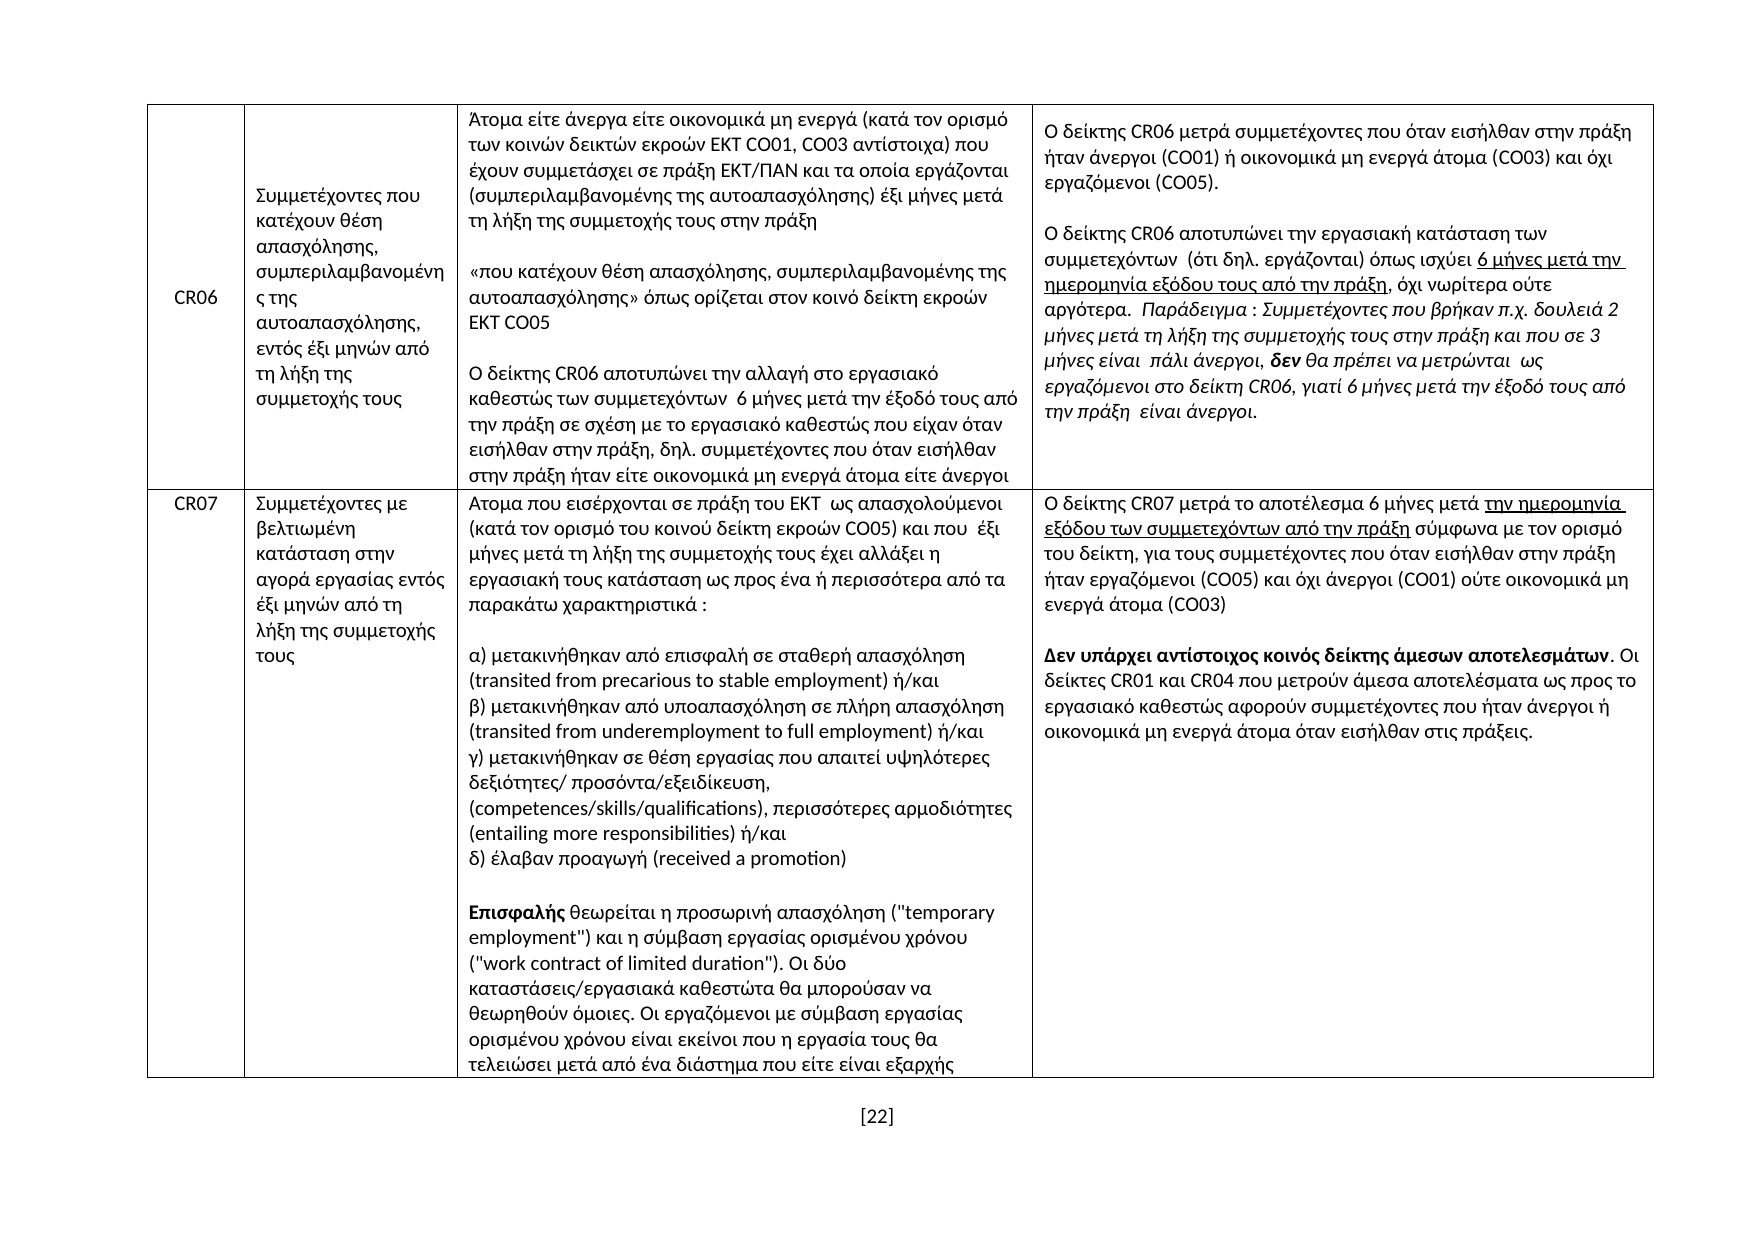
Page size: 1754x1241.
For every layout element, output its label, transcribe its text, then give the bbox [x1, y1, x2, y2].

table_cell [245, 490, 457, 1077]
table_cell Ο δείκτης CR06 μετρά συμμετέχοντες που όταν εισήλθαν στην πράξη ήταν άνεργοι (CO01) ή οικονομικά μη ενεργά άτομα (CO03) και όχι εργαζόμενοι (CO05). Ο δείκτης CR06 αποτυπώνει την εργασιακή κατάσταση των συμμετεχόντων (ότι δηλ. εργάζονται) όπως ισχύει 6 μήνες μετά την ημερομηνία εξόδου τους από την πράξη, όχι νωρίτερα ούτε αργότερα. Παράδειγμα : Συμμετέχοντες που βρήκαν π.χ. δουλειά 2 μήνες μετά τη λήξη της συμμετοχής τους στην πράξη και που σε 3 μήνες είναι πάλι άνεργοι, δεν θα πρέπει να μετρώνται ως εργαζόμενοι στο δείκτη CR06, γιατί 6 μήνες μετά την έξοδό τους από την πράξη είναι άνεργοι. [1033, 105, 1653, 489]
table_cell CR06 [148, 105, 244, 489]
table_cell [458, 490, 1032, 1077]
table_cell Συμμετέχοντες που κατέχουν θέση απασχόλησης, συμπεριλαμβανομένης της αυτοαπασχόλησης, εντός έξι μηνών από τη λήξη της συμμετοχής τους [245, 105, 457, 489]
table_cell Άτομα είτε άνεργα είτε οικονομικά μη ενεργά (κατά τον ορισμό των κοινών δεικτών εκροών ΕΚΤ CO01, CO03 αντίστοιχα) που έχουν συμμετάσχει σε πράξη ΕΚΤ/ΠΑΝ και τα οποία εργάζονται (συμπεριλαμβανομένης της αυτοαπασχόλησης) έξι μήνες μετά τη λήξη της συμμετοχής τους στην πράξη «που κατέχουν θέση απασχόλησης, συμπεριλαμβανομένης της αυτοαπασχόλησης» όπως ορίζεται στον κοινό δείκτη εκροών ΕΚΤ CO05 Ο δείκτης CR06 αποτυπώνει την αλλαγή στο εργασιακό καθεστώς των συμμετεχόντων 6 μήνες μετά την έξοδό τους από την πράξη σε σχέση με το εργασιακό καθεστώς που είχαν όταν εισήλθαν στην πράξη, δηλ. συμμετέχοντες που όταν εισήλθαν στην πράξη ήταν είτε οικονομικά μη ενεργά άτομα είτε άνεργοι [458, 105, 1032, 489]
table_cell CR07 [148, 490, 244, 1077]
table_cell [1033, 490, 1653, 1077]
